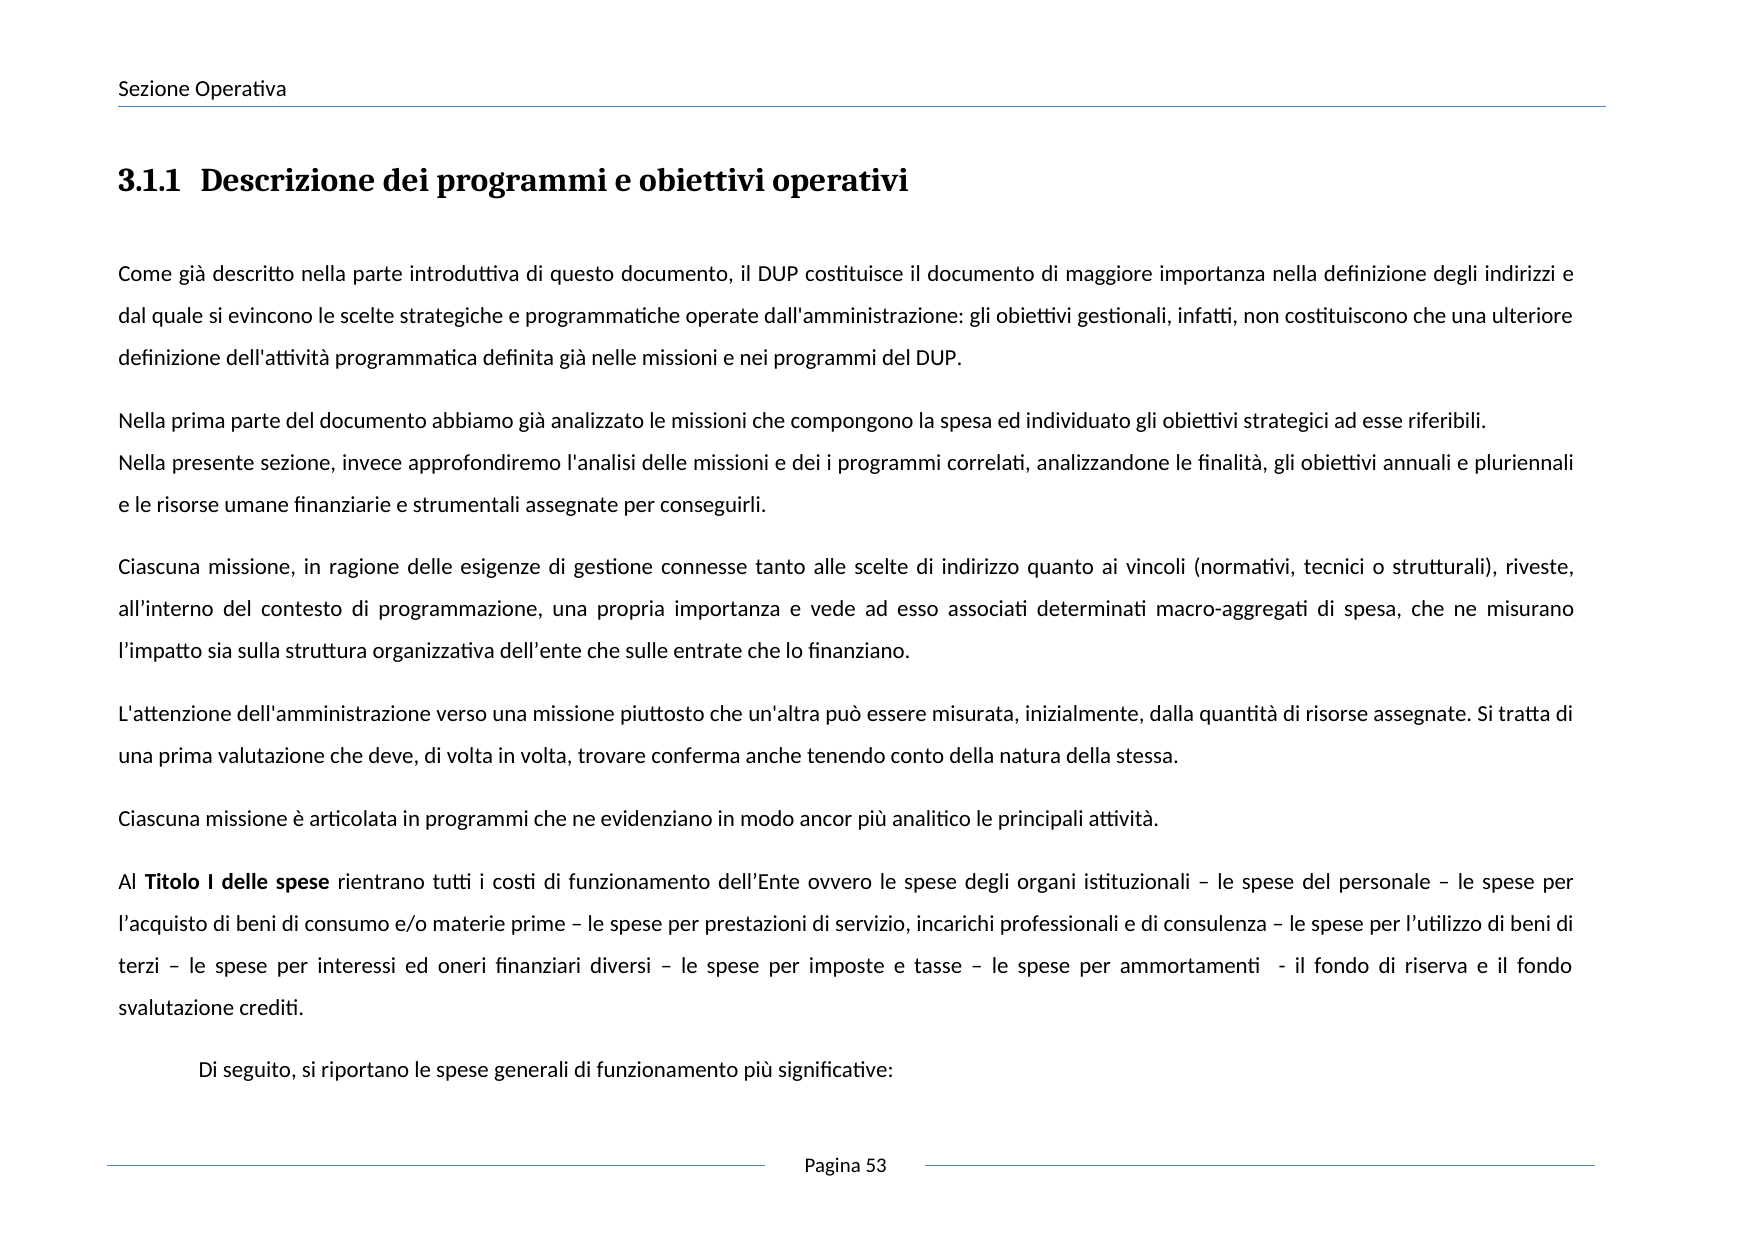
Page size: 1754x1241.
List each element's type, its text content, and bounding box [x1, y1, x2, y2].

text Ciascuna missione, in ragione delle esigenze di gestione connesse tanto alle scelte di indirizzo quanto ai vincoli (normativi, tecnici o strutturali), riveste, all’interno del contesto di programmazione, una propria importanza e vede ad esso associati determinati macro-aggregati di spesa, che ne misurano l’impatto sia sulla struttura organizzativa dell’ente che sulle entrate che lo finanziano. [118, 552, 1577, 664]
text Come già descritto nella parte introduttiva di questo documento, il DUP costituisce il documento di maggiore importanza nella definizione degli indirizzi e dal quale si evincono le scelte strategiche e programmatiche operate dall'amministrazione: gli obiettivi gestionali, infatti, non costituiscono che una ulteriore definizione dell'attività programmatica definita già nelle missioni e nei programmi del DUP. [118, 259, 1577, 371]
text Al Titolo I delle spese rientrano tutti i costi di funzionamento dell’Ente ovvero le spese degli organi istituzionali – le spese del personale – le spese per l’acquisto di beni di consumo e/o materie prime – le spese per prestazioni di servizio, incarichi professionali e di consulenza – le spese per l’utilizzo di beni di terzi – le spese per interessi ed oneri finanziari diversi – le spese per imposte e tasse – le spese per ammortamenti - il fondo di riserva e il fondo svalutazione crediti. [118, 867, 1577, 1021]
text Nella presente sezione, invece approfondiremo l'analisi delle missioni e dei i programmi correlati, analizzandone le finalità, gli obiettivi annuali e pluriennali e le risorse umane finanziarie e strumentali assegnate per conseguirli. [118, 448, 1577, 518]
text Di seguito, si riportano le spese generali di funzionamento più significative: [118, 1056, 1606, 1084]
text Nella prima parte del documento abbiamo già analizzato le missioni che compongono la spesa ed individuato gli obiettivi strategici ad esse riferibili. [118, 406, 1577, 434]
subtitle Descrizione dei programmi e obiettivi operativi [118, 162, 1606, 200]
text Ciascuna missione è articolata in programmi che ne evidenziano in modo ancor più analitico le principali attività. [118, 804, 1577, 832]
text L'attenzione dell'amministrazione verso una missione piuttosto che un'altra può essere misurata, inizialmente, dalla quantità di risorse assegnate. Si tratta di una prima valutazione che deve, di volta in volta, trovare conferma anche tenendo conto della natura della stessa. [118, 699, 1577, 769]
